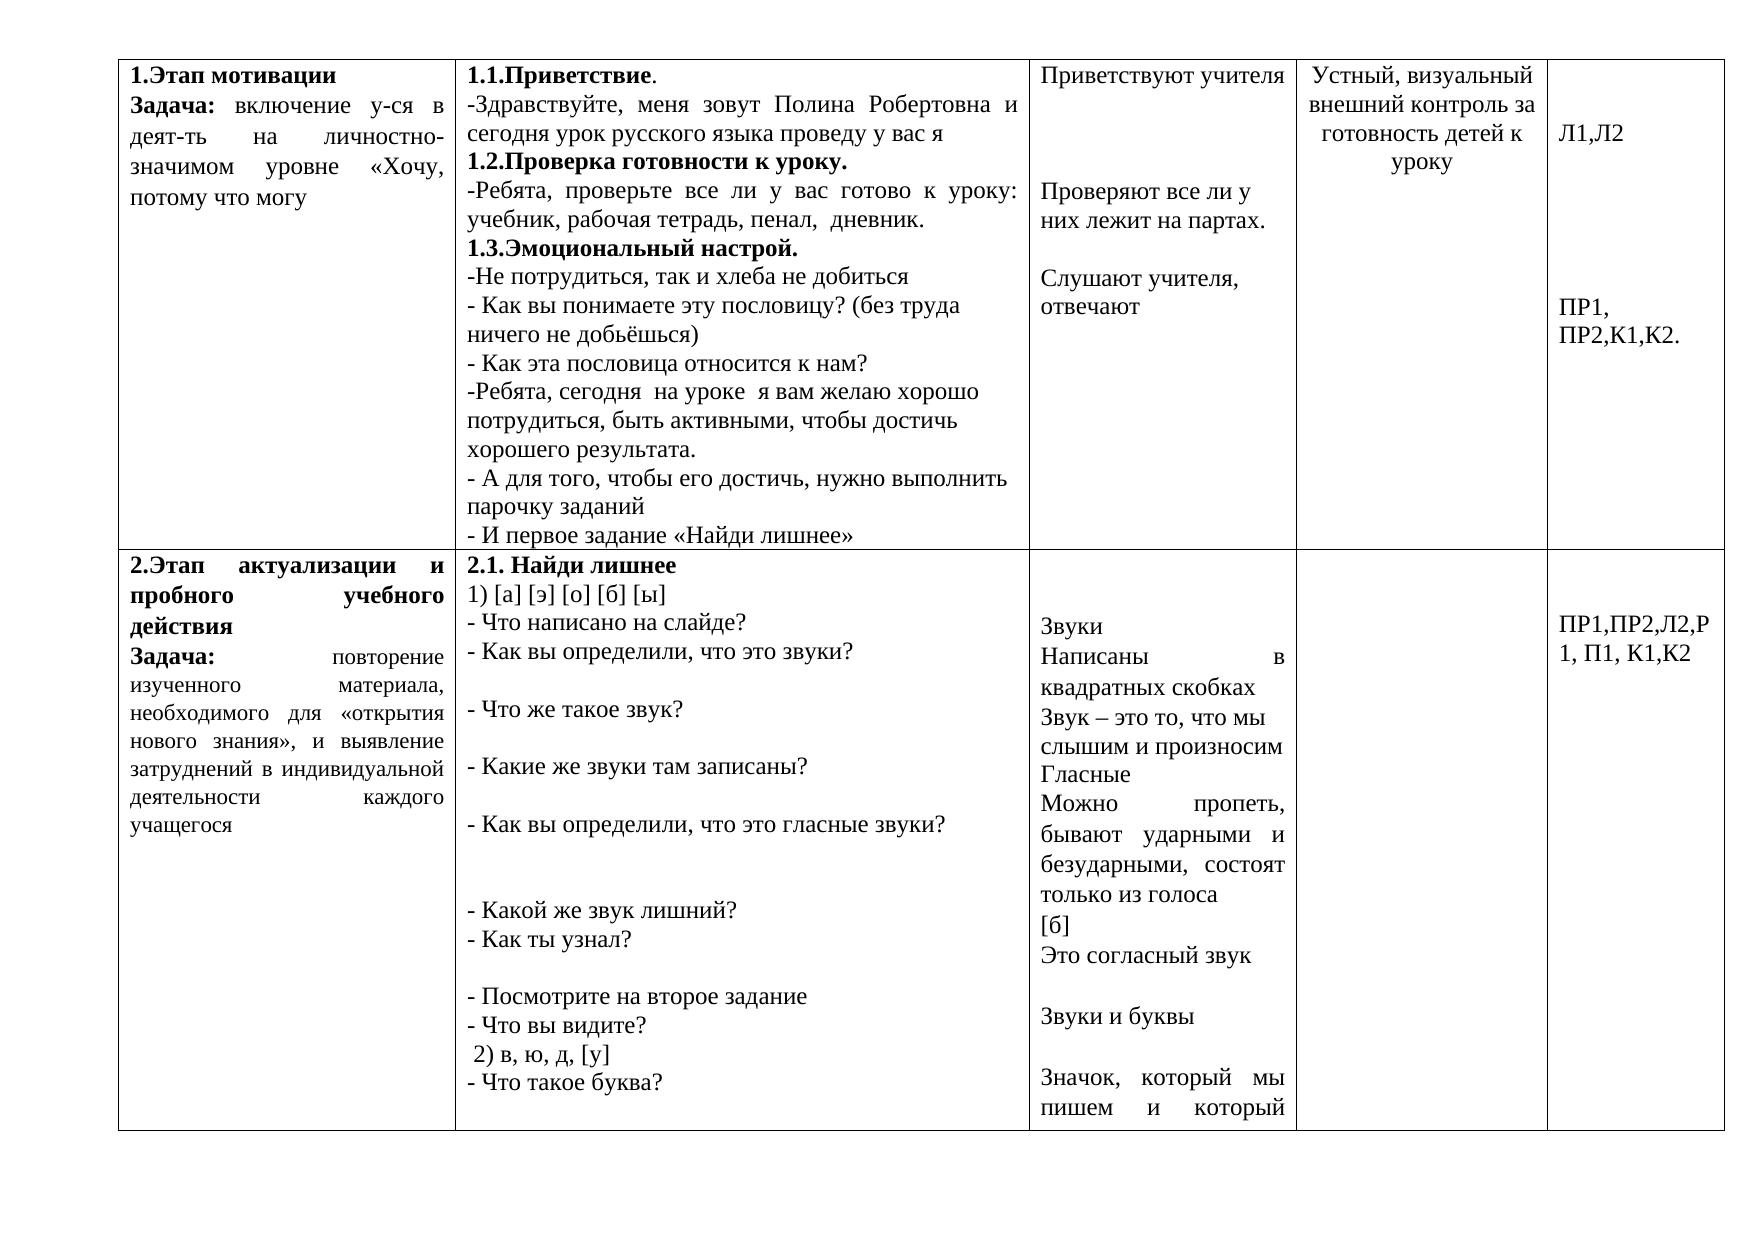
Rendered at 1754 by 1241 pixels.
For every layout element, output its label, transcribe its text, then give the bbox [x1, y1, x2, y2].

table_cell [1030, 550, 1296, 1130]
table_cell [1297, 550, 1547, 1130]
table_cell 1.1.Приветствие. -Здравствуйте, меня зовут Полина Робертовна и сегодня урок русского языка проведу у вас я 1.2.Проверка готовности к уроку. -Ребята, проверьте все ли у вас готово к уроку: учебник, рабочая тетрадь, пенал, дневник. 1.3.Эмоциональный настрой. -Не потрудиться, так и хлеба не добиться - Как вы понимаете эту пословицу? (без труда ничего не добьёшься) - Как эта пословица относится к нам? -Ребята, сегодня на уроке я вам желаю хорошо потрудиться, быть активными, чтобы достичь хорошего результата. - А для того, чтобы его достичь, нужно выполнить парочку заданий - И первое задание «Найди лишнее» [456, 60, 1029, 549]
table_cell 1.Этап мотивации Задача: включение у-ся в деят-ть на личностно-значимом уровне «Хочу, потому что могу [119, 60, 455, 549]
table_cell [1548, 550, 1724, 1130]
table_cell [456, 550, 1029, 1130]
table_cell Приветствуют учителя Проверяют все ли у них лежит на партах. Слушают учителя, отвечают [1030, 60, 1296, 549]
table_cell Устный, визуальный внешний контроль за готовность детей к уроку [1297, 60, 1547, 549]
table_cell Л1,Л2 ПР1, ПР2,К1,К2. [1548, 60, 1724, 549]
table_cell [119, 550, 455, 1130]
